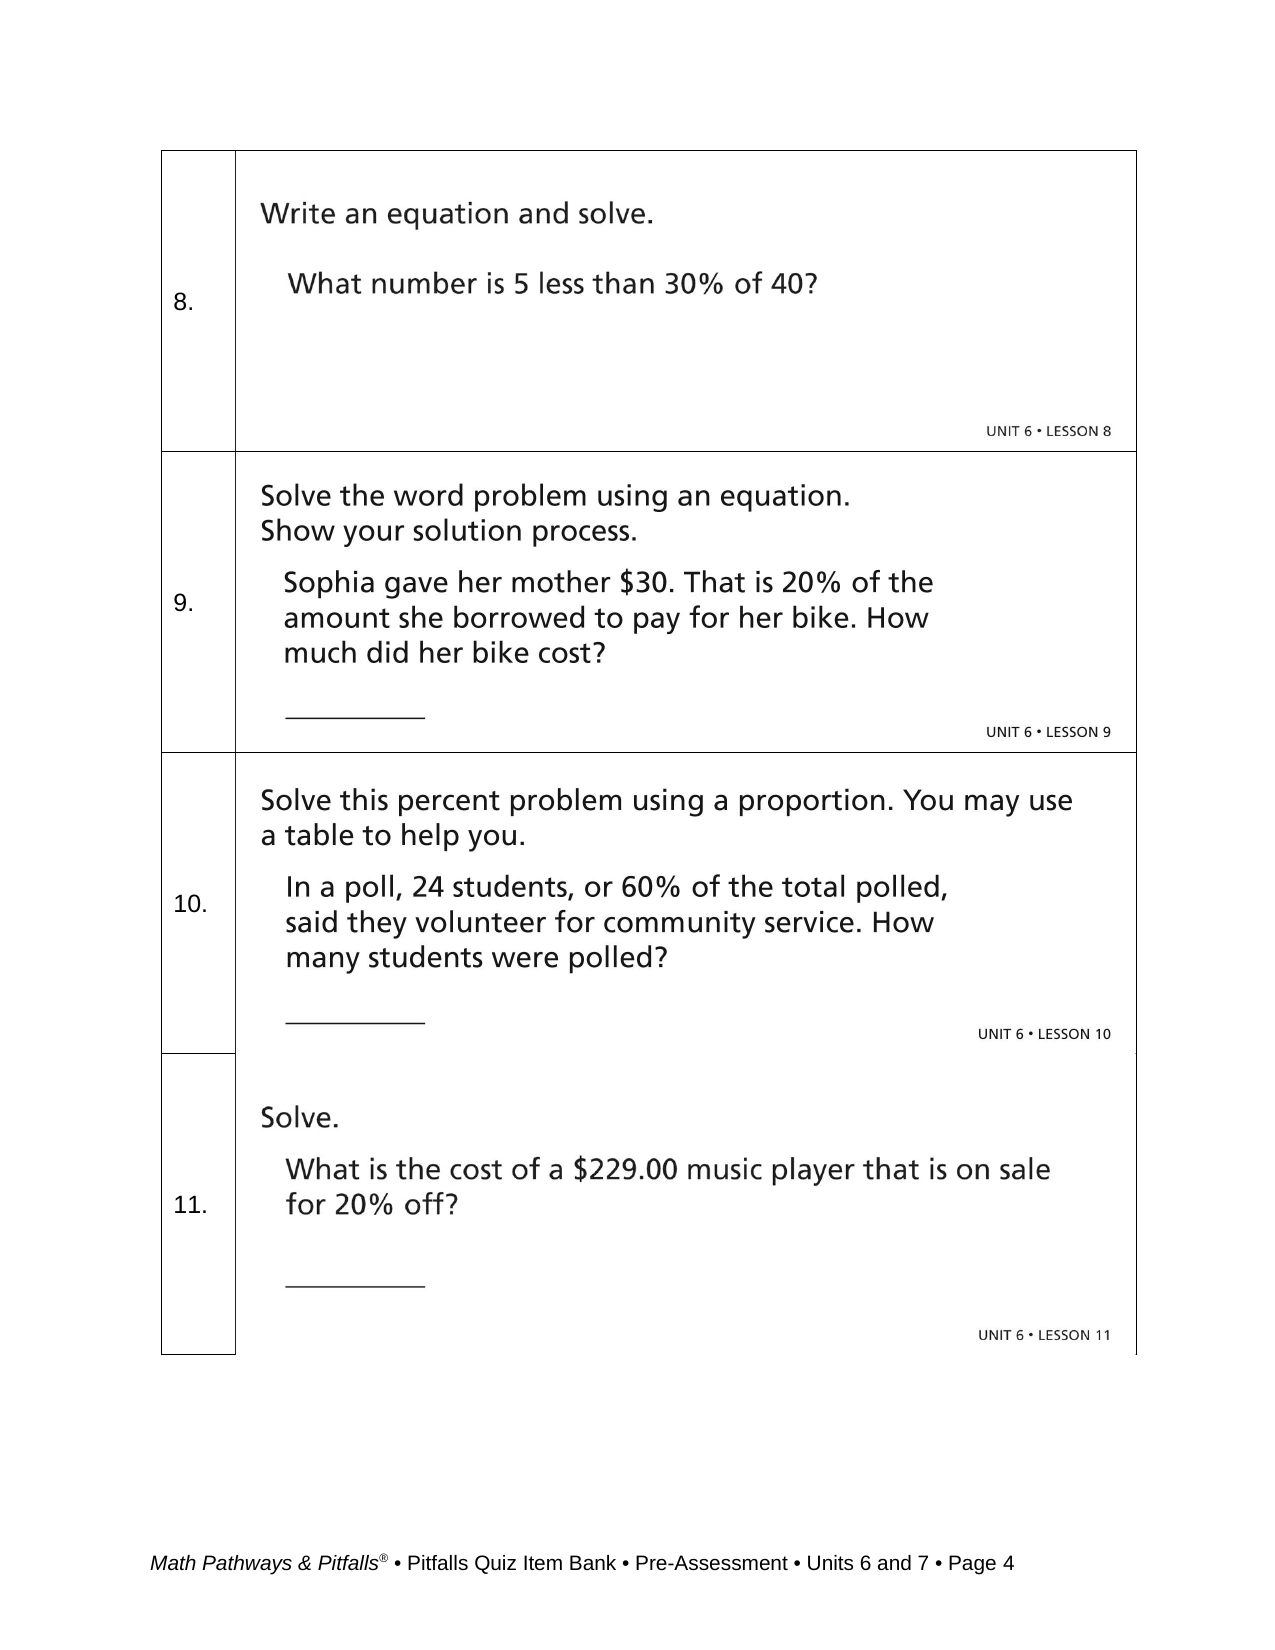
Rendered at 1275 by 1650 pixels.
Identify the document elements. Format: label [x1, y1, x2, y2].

table_cell [162, 753, 235, 1053]
picture [235, 753, 1136, 1355]
table_cell [162, 452, 235, 752]
picture [235, 151, 1136, 451]
picture [235, 452, 1136, 752]
table_cell [162, 1054, 235, 1354]
table_cell [162, 151, 235, 451]
